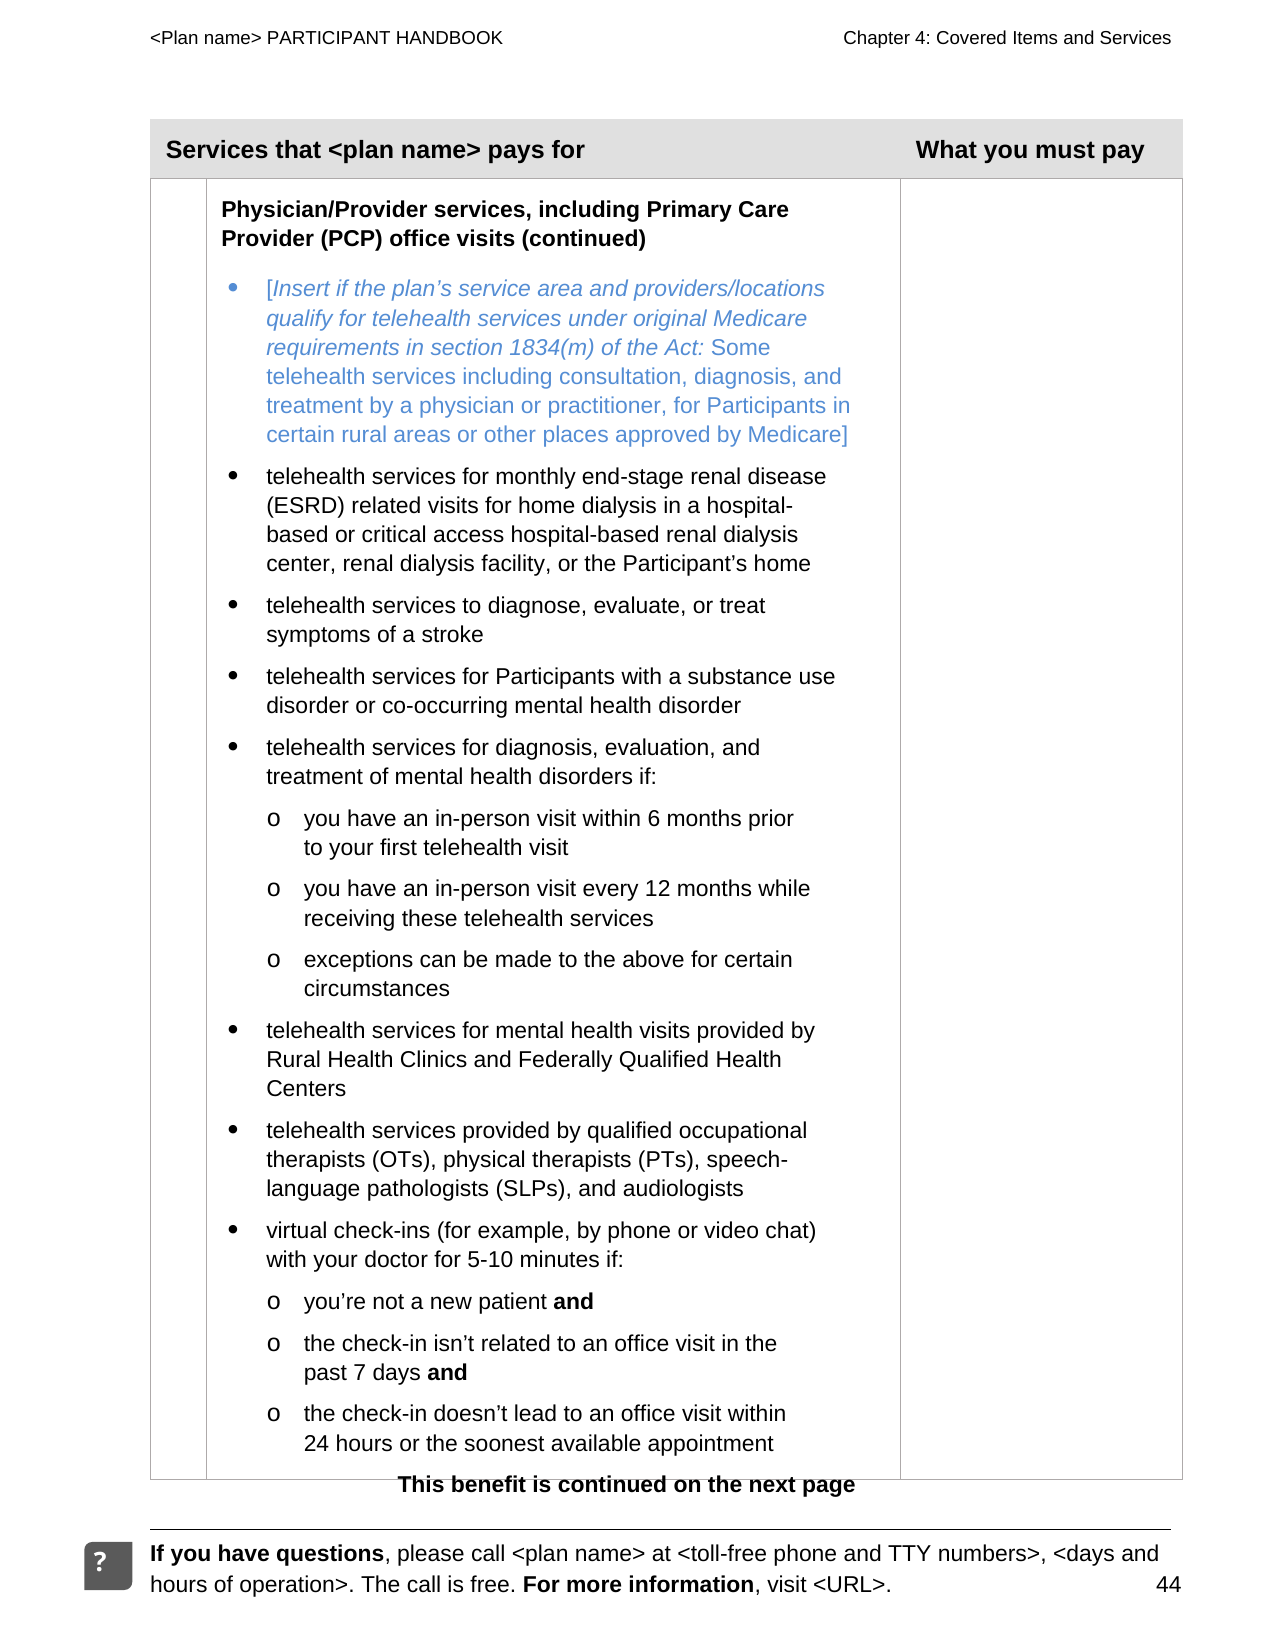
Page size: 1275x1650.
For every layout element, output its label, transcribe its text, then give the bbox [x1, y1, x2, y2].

table_header Services that <plan name> pays for [151, 120, 900, 178]
table_cell [151, 179, 206, 1479]
table_cell [901, 179, 1182, 1479]
table_header What you must pay [901, 120, 1182, 178]
table_cell Physician/Provider services, including Primary Care Provider (PCP) office visits (continued) [Insert if the plan’s service area and providers/locations qualify for telehealth services under original Medicare requirements in section 1834(m) of the Act: Some telehealth services including consultation, diagnosis, and treatment by a physician or practitioner, for Participants in certain rural areas or other places approved by Medicare] telehealth services for monthly end-stage renal disease (ESRD) related visits for home dialysis in a hospital-based or critical access hospital-based renal dialysis center, renal dialysis facility, or the Participant’s home telehealth services to diagnose, evaluate, or treat symptoms of a stroke telehealth services for Participants with a substance use disorder or co-occurring mental health disorder telehealth services for diagnosis, evaluation, and treatment of mental health disorders if: you have an in-person visit within 6 months prior to your first telehealth visit you have an in-person visit every 12 months while receiving these telehealth services exceptions can be made to the above for certain circumstances telehealth services for mental health visits provided by Rural Health Clinics and Federally Qualified Health Centers telehealth services provided by qualified occupational therapists (OTs), physical therapists (PTs), speech-language pathologists (SLPs), and audiologists virtual check-ins (for example, by phone or video chat) with your doctor for 5-10 minutes if: you’re not a new patient and the check-in isn’t related to an office visit in the past 7 days and the check-in doesn’t lead to an office visit within 24 hours or the soonest available appointment This benefit is continued on the next page [207, 179, 900, 1479]
